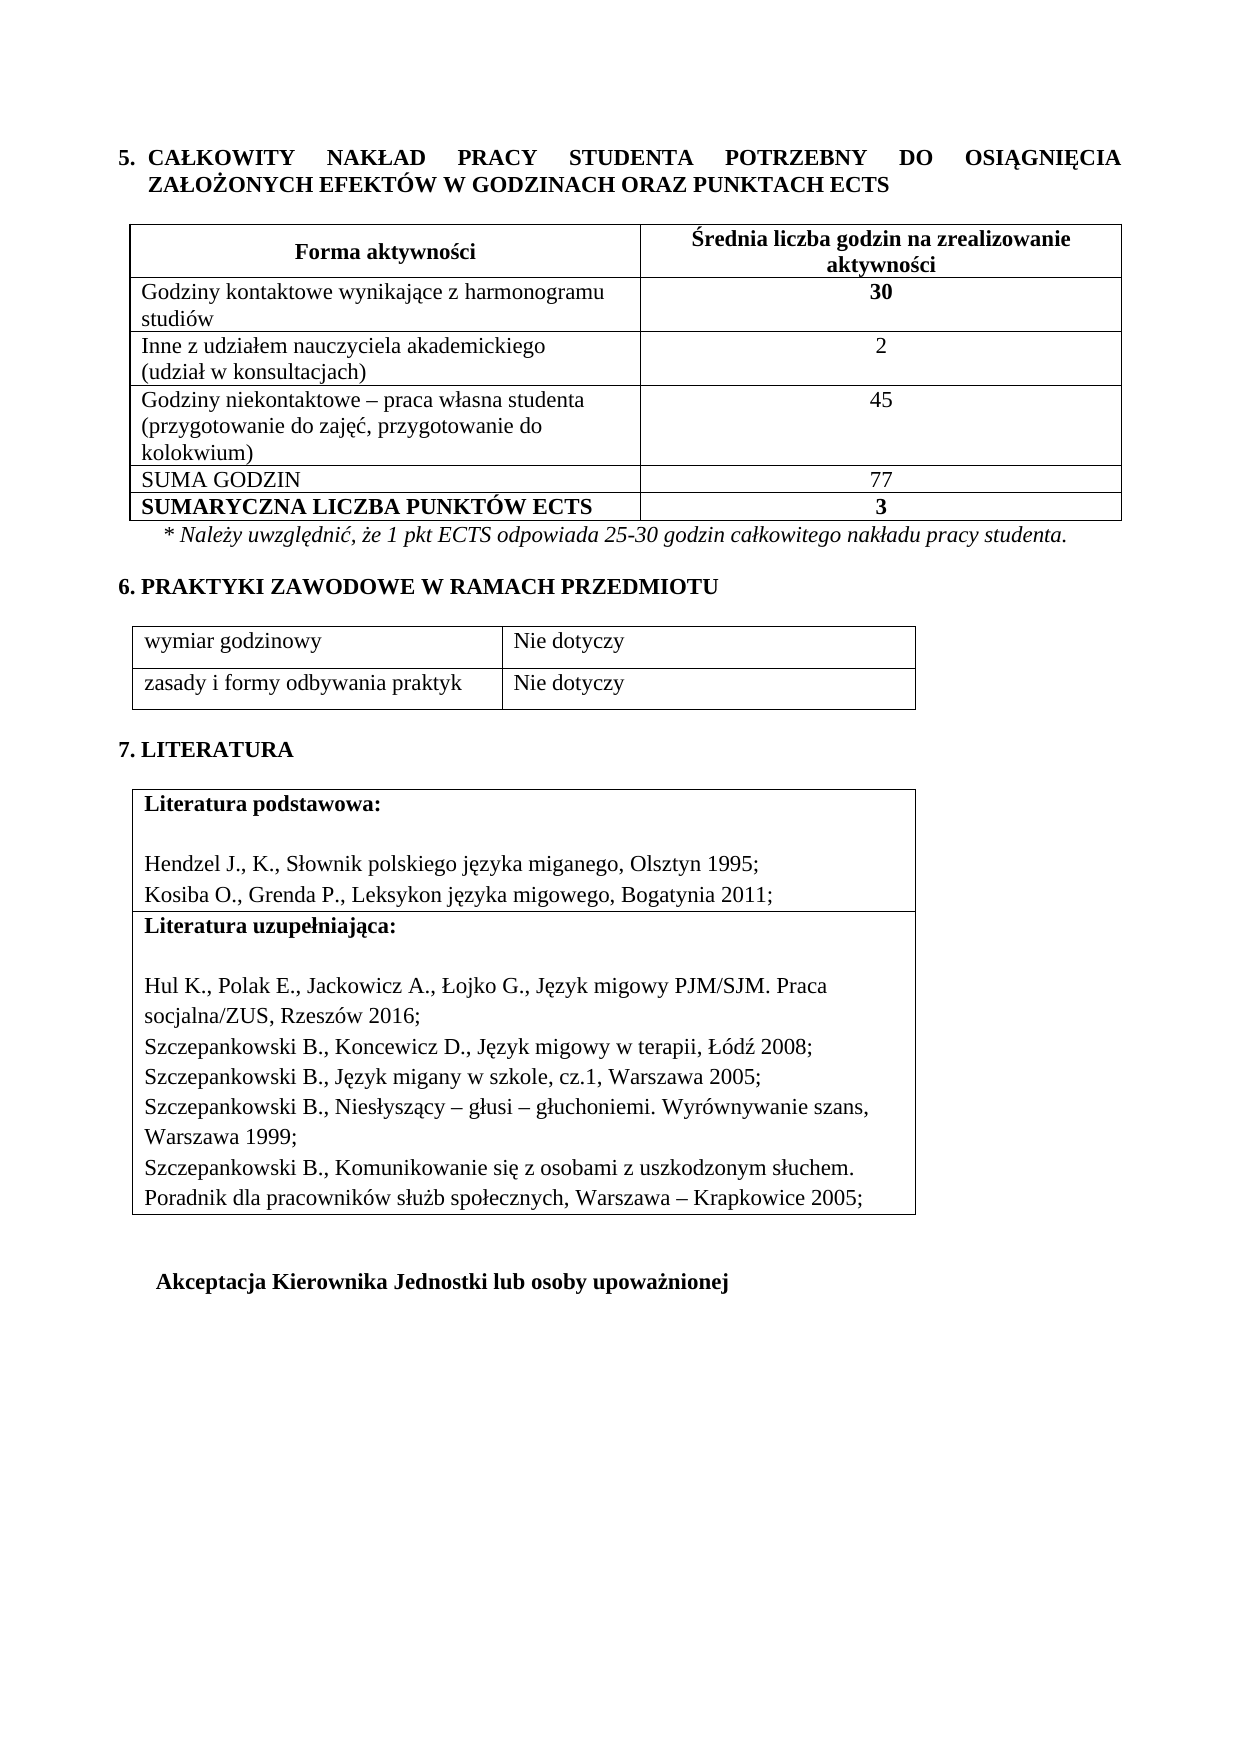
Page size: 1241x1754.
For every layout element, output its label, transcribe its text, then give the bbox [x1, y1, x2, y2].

table_cell Literatura uzupełniająca: Hul K., Polak E., Jackowicz A., Łojko G., Język migowy PJM/SJM. Praca socjalna/ZUS, Rzeszów 2016; Szczepankowski B., Koncewicz D., Język migowy w terapii, Łódź 2008; Szczepankowski B., Język migany w szkole, cz.1, Warszawa 2005; Szczepankowski B., Niesłyszący – głusi – głuchoniemi. Wyrównywanie szans, Warszawa 1999; Szczepankowski B., Komunikowanie się z osobami z uszkodzonym słuchem. Poradnik dla pracowników służb społecznych, Warszawa – Krapkowice 2005; [133, 912, 915, 1214]
table_cell Godziny kontaktowe wynikające z harmonogramu studiów [131, 278, 640, 331]
table_header Literatura podstawowa: Hendzel J., K., Słownik polskiego języka miganego, Olsztyn 1995; Kosiba O., Grenda P., Leksykon języka migowego, Bogatynia 2011; [133, 790, 915, 911]
table_header wymiar godzinowy [133, 627, 502, 667]
table_cell Godziny niekontaktowe – praca własna studenta (przygotowanie do zajęć, przygotowanie do kolokwium) [131, 386, 640, 465]
table_cell zasady i formy odbywania praktyk [133, 669, 502, 709]
table_cell Nie dotyczy [503, 669, 915, 709]
table_cell 30 [641, 278, 1121, 331]
table_header Forma aktywności [131, 225, 640, 277]
text 5. CAŁKOWITY NAKŁAD PRACY STUDENTA POTRZEBNY DO OSIĄGNIĘCIA ZAŁOŻONYCH EFEKTÓW W GODZINACH ORAZ PUNKTACH ECTS [118, 144, 1122, 197]
table_cell 77 [641, 466, 1121, 492]
text Akceptacja Kierownika Jednostki lub osoby upoważnionej [156, 1268, 1122, 1294]
text 7. LITERATURA [118, 736, 1122, 763]
table_cell SUMA GODZIN [131, 466, 640, 492]
table_cell 45 [641, 386, 1121, 465]
text * Należy uwzględnić, że 1 pkt ECTS odpowiada 25-30 godzin całkowitego nakładu pracy studenta. [162, 521, 1122, 547]
text 6. PRAKTYKI ZAWODOWE W RAMACH PRZEDMIOTU [118, 573, 1122, 600]
table_header Średnia liczba godzin na zrealizowanie aktywności [641, 225, 1121, 277]
table_cell SUMARYCZNA LICZBA PUNKTÓW ECTS [131, 493, 640, 520]
table_cell Inne z udziałem nauczyciela akademickiego (udział w konsultacjach) [131, 332, 640, 385]
table_cell 2 [641, 332, 1121, 385]
table_cell 3 [641, 493, 1121, 520]
table_header Nie dotyczy [503, 627, 915, 667]
